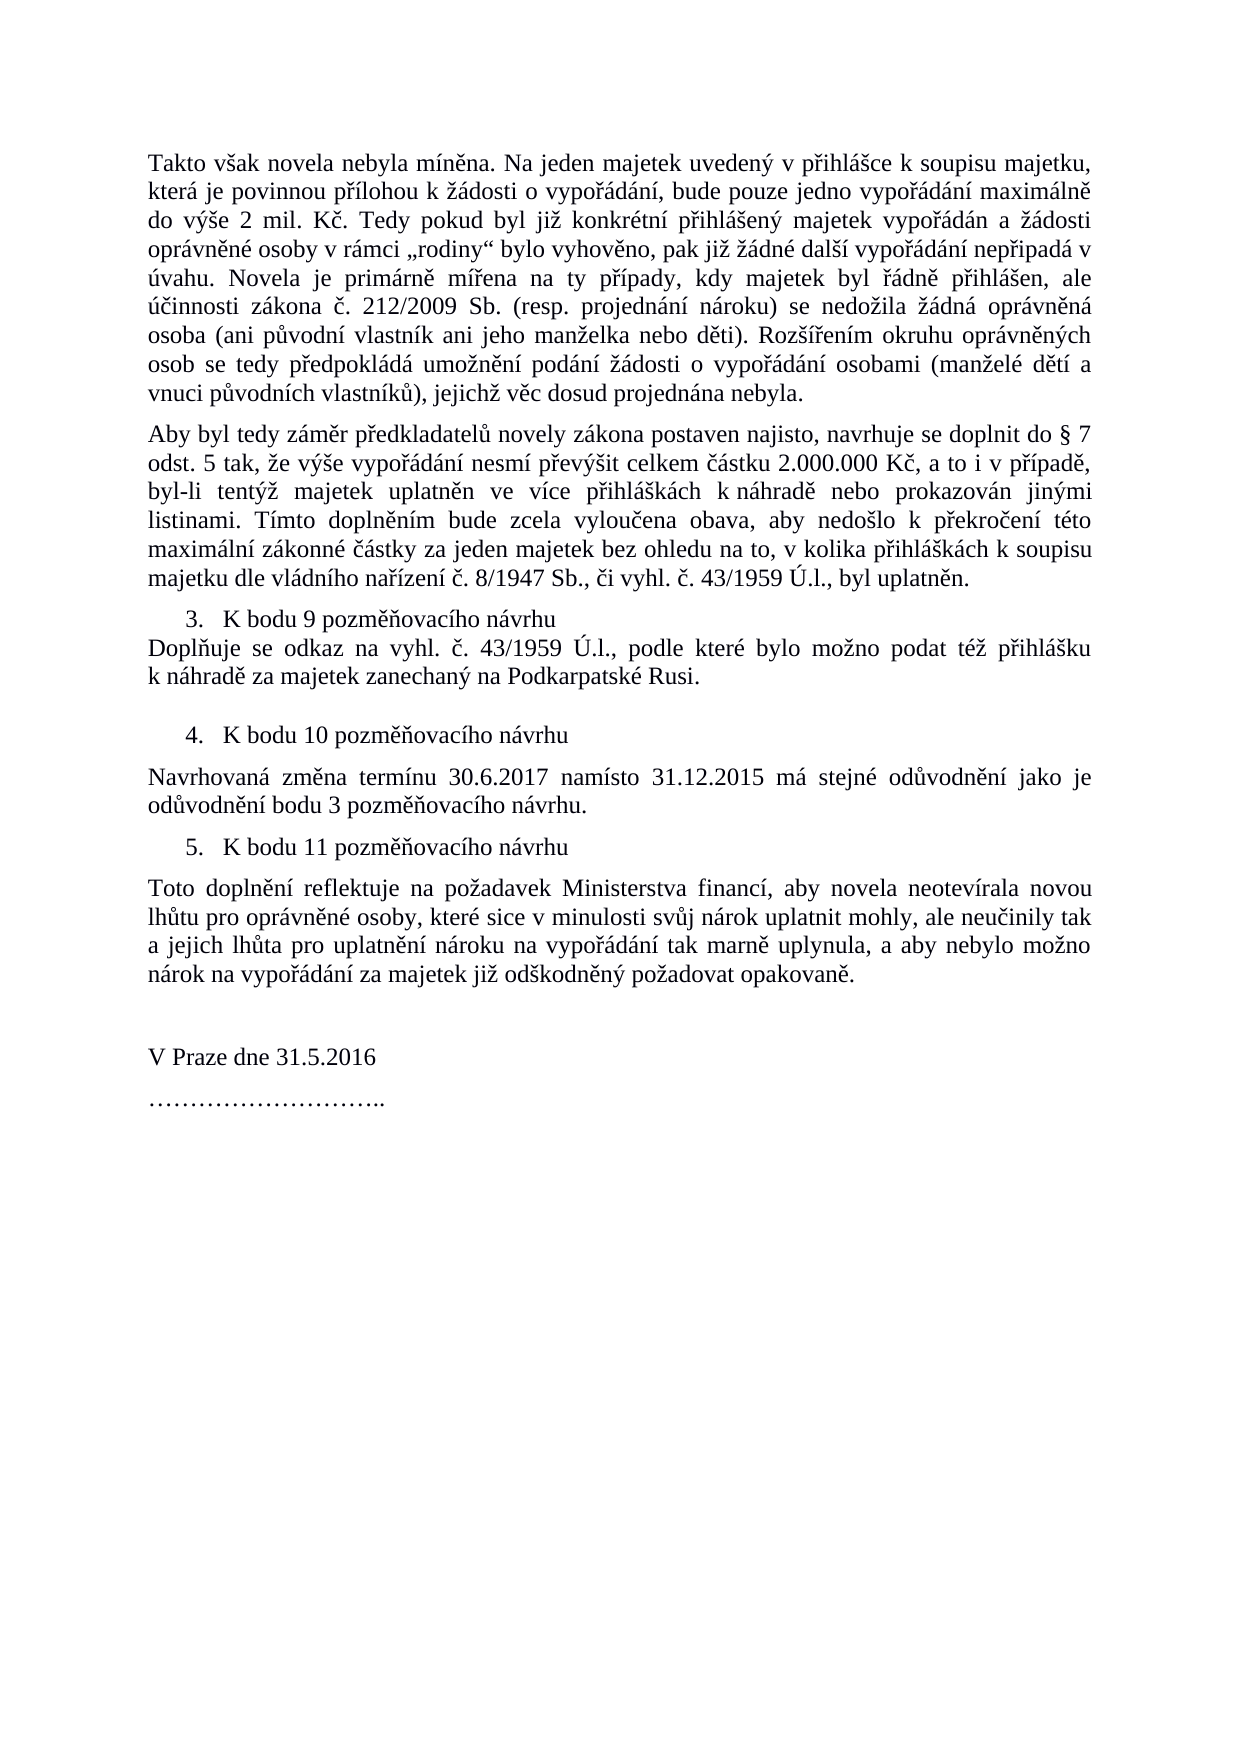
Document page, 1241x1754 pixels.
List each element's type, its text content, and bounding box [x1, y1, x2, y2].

list K bodu 10 pozměňovacího návrhu [185, 721, 1093, 749]
text V Praze dne 31.5.2016 [148, 1042, 1093, 1071]
text Navrhovaná změna termínu 30.6.2017 namísto 31.12.2015 má stejné odůvodnění jako je odůvodnění bodu 3 pozměňovacího návrhu. [148, 762, 1093, 819]
text Takto však novela nebyla míněna. Na jeden majetek uvedený v přihlášce k soupisu majetku, která je povinnou přílohou k žádosti o vypořádání, bude pouze jedno vypořádání maximálně do výše 2 mil. Kč. Tedy pokud byl již konkrétní přihlášený majetek vypořádán a žádosti oprávněné osoby v rámci „rodiny“ bylo vyhověno, pak již žádné další vypořádání nepřipadá v úvahu. Novela je primárně mířena na ty případy, kdy majetek byl řádně přihlášen, ale účinnosti zákona č. 212/2009 Sb. (resp. projednání nároku) se nedožila žádná oprávněná osoba (ani původní vlastník ani jeho manželka nebo děti). Rozšířením okruhu oprávněných osob se tedy předpokládá umožnění podání žádosti o vypořádání osobami (manželé dětí a vnuci původních vlastníků), jejichž věc dosud projednána nebyla. [148, 148, 1093, 406]
text Aby byl tedy záměr předkladatelů novely zákona postaven najisto, navrhuje se doplnit do § 7 odst. 5 tak, že výše vypořádání nesmí převýšit celkem částku 2.000.000 Kč, a to i v případě, byl-li tentýž majetek uplatněn ve více přihláškách k náhradě nebo prokazován jinými listinami. Tímto doplněním bude zcela vyloučena obava, aby nedošlo k překročení této maximální zákonné částky za jeden majetek bez ohledu na to, v kolika přihláškách k soupisu majetku dle vládního nařízení č. 8/1947 Sb., či vyhl. č. 43/1959 Ú.l., byl uplatněn. [148, 419, 1093, 591]
list Doplňuje se odkaz na vyhl. č. 43/1959 Ú.l., podle které bylo možno podat též přihlášku k náhradě za majetek zanechaný na Podkarpatské Rusi. [148, 633, 1093, 690]
text ……………………….. [148, 1083, 1093, 1112]
list K bodu 11 pozměňovacího návrhu [185, 832, 1093, 861]
text Toto doplnění reflektuje na požadavek Ministerstva financí, aby novela neotevírala novou lhůtu pro oprávněné osoby, které sice v minulosti svůj nárok uplatnit mohly, ale neučinily tak a jejich lhůta pro uplatnění nároku na vypořádání tak marně uplynula, a aby nebylo možno nárok na vypořádání za majetek již odškodněný požadovat opakovaně. [148, 873, 1093, 988]
list K bodu 9 pozměňovacího návrhu [185, 604, 1093, 633]
